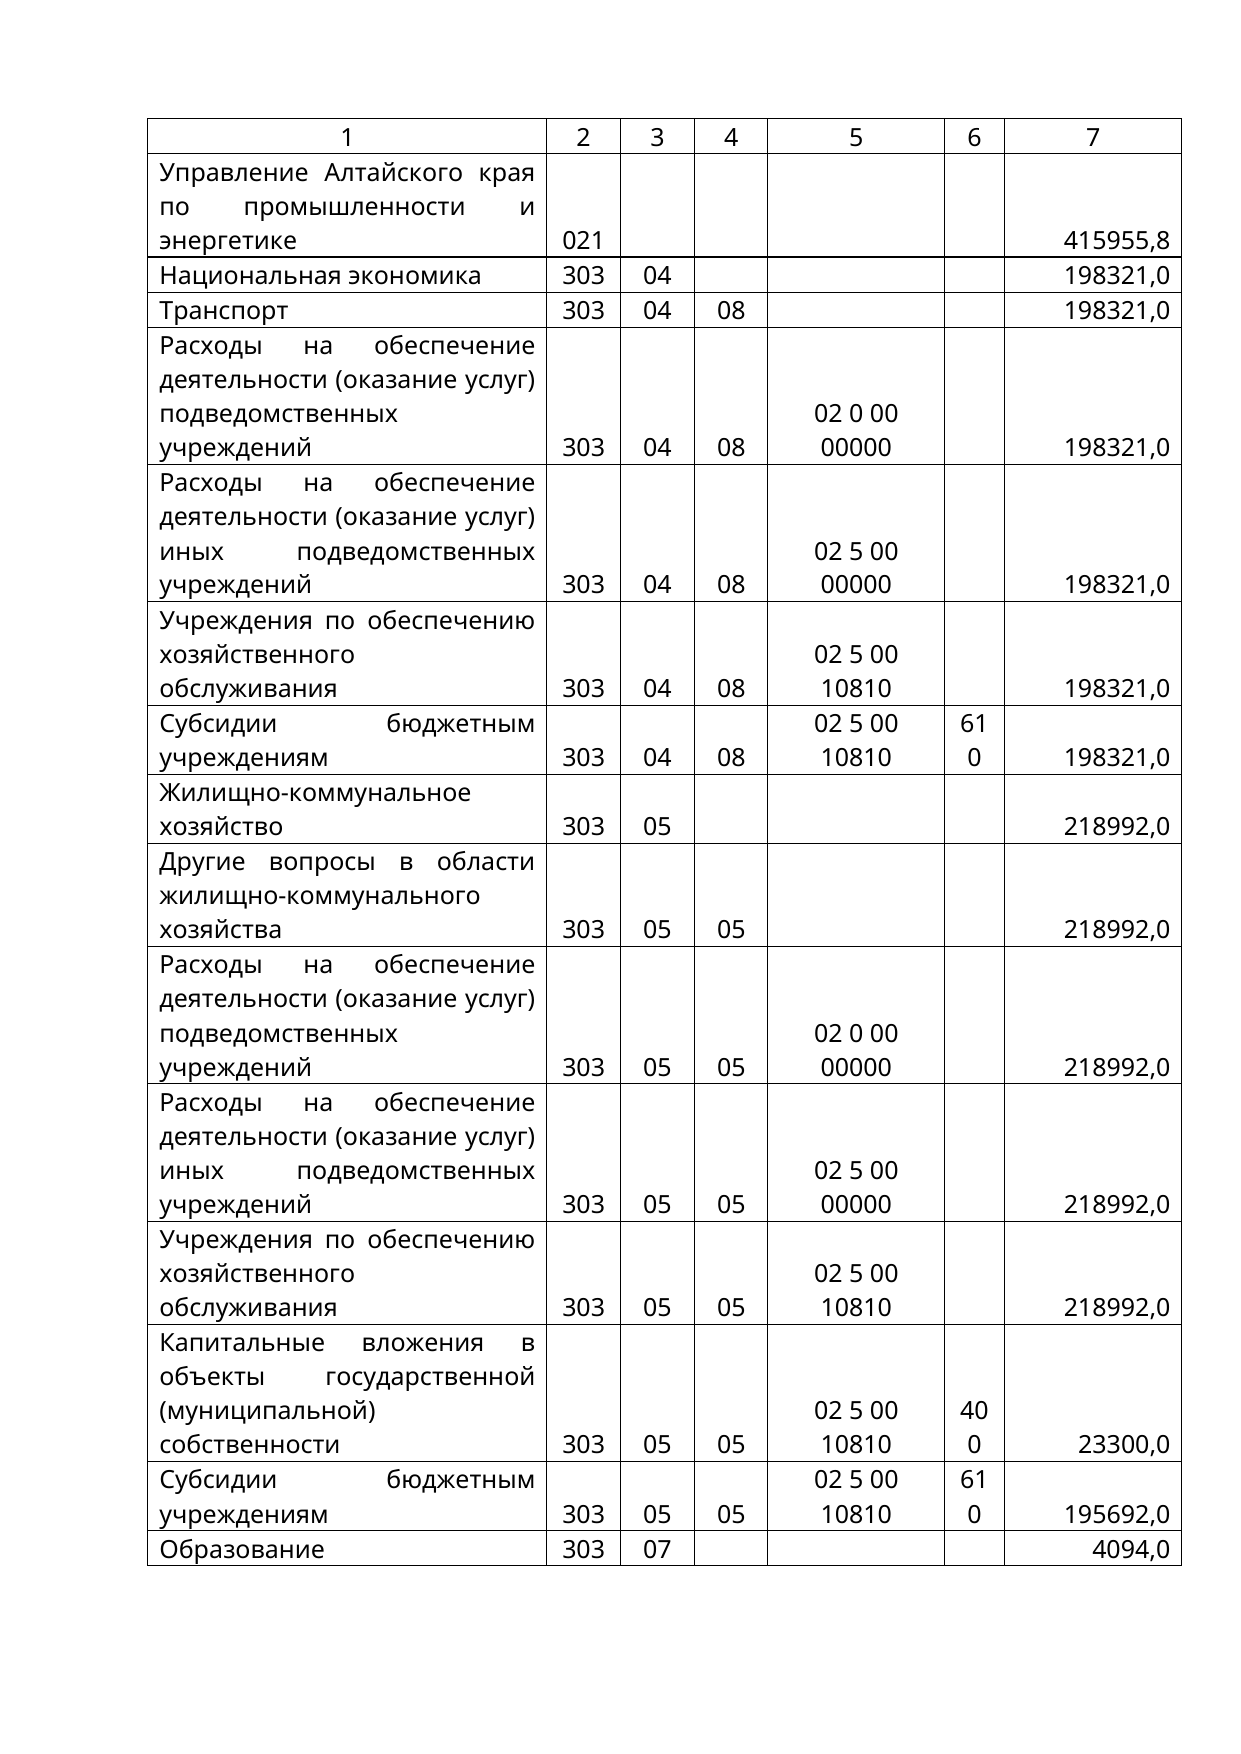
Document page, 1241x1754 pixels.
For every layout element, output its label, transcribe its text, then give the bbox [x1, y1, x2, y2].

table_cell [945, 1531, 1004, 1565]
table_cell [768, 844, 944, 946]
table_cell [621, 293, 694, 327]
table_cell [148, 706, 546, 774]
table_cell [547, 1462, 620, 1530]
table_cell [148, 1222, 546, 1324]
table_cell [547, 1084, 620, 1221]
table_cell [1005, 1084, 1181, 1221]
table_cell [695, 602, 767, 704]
table_cell [695, 154, 767, 256]
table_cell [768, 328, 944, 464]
table_header 5 [768, 119, 944, 153]
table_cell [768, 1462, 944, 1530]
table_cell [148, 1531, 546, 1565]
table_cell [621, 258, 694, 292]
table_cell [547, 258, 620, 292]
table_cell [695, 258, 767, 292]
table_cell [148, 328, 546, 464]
table_cell Управление Алтайского края по промышленности и энергетике [148, 154, 546, 256]
table_cell [945, 154, 1004, 256]
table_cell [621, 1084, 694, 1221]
table_cell [621, 154, 694, 256]
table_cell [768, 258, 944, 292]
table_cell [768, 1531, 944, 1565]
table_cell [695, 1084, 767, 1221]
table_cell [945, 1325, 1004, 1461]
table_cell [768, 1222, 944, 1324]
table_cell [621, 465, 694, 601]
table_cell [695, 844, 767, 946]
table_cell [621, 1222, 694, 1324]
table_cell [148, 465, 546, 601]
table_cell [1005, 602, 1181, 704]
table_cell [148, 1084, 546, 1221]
table_cell 415955,8 [1005, 154, 1181, 256]
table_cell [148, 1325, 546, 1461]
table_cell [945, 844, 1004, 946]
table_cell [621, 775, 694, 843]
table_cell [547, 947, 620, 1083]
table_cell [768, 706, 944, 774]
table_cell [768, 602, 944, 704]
table_header 4 [695, 119, 767, 153]
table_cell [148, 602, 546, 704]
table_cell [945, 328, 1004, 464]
table_header 2 [547, 119, 620, 153]
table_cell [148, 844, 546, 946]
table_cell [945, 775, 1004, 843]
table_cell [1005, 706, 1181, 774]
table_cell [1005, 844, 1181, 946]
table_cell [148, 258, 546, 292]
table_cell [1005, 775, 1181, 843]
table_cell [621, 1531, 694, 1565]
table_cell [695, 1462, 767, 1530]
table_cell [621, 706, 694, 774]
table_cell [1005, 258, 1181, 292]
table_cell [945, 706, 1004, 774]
table_cell [768, 154, 944, 256]
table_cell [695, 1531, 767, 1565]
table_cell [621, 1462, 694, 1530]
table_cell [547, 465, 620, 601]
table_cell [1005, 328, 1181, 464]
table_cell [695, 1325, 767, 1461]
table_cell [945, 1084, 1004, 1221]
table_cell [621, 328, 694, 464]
table_cell 021 [547, 154, 620, 256]
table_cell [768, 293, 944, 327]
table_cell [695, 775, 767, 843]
table_header 3 [621, 119, 694, 153]
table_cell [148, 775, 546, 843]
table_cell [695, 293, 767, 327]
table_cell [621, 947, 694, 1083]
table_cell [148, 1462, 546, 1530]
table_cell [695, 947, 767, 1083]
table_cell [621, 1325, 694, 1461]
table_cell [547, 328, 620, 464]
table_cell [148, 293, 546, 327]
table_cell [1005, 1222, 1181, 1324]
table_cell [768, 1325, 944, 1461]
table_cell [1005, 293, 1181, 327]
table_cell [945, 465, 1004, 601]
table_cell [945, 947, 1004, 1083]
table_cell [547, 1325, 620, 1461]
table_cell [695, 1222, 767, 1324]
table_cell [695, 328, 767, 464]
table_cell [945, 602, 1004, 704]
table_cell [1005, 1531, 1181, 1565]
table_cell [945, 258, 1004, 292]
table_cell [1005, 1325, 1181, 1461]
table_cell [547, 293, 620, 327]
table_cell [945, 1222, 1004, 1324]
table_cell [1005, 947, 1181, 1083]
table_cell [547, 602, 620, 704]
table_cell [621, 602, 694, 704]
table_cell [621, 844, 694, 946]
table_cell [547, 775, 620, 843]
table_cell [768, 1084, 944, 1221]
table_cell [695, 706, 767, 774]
table_header 1 [148, 119, 546, 153]
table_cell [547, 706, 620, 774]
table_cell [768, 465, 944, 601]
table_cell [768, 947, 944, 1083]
table_header 6 [945, 119, 1004, 153]
table_header 7 [1005, 119, 1181, 153]
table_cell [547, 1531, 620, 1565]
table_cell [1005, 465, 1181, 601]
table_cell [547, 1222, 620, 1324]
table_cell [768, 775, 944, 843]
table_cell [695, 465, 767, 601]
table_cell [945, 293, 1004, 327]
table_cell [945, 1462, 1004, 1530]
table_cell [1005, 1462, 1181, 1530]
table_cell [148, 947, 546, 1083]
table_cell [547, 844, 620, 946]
